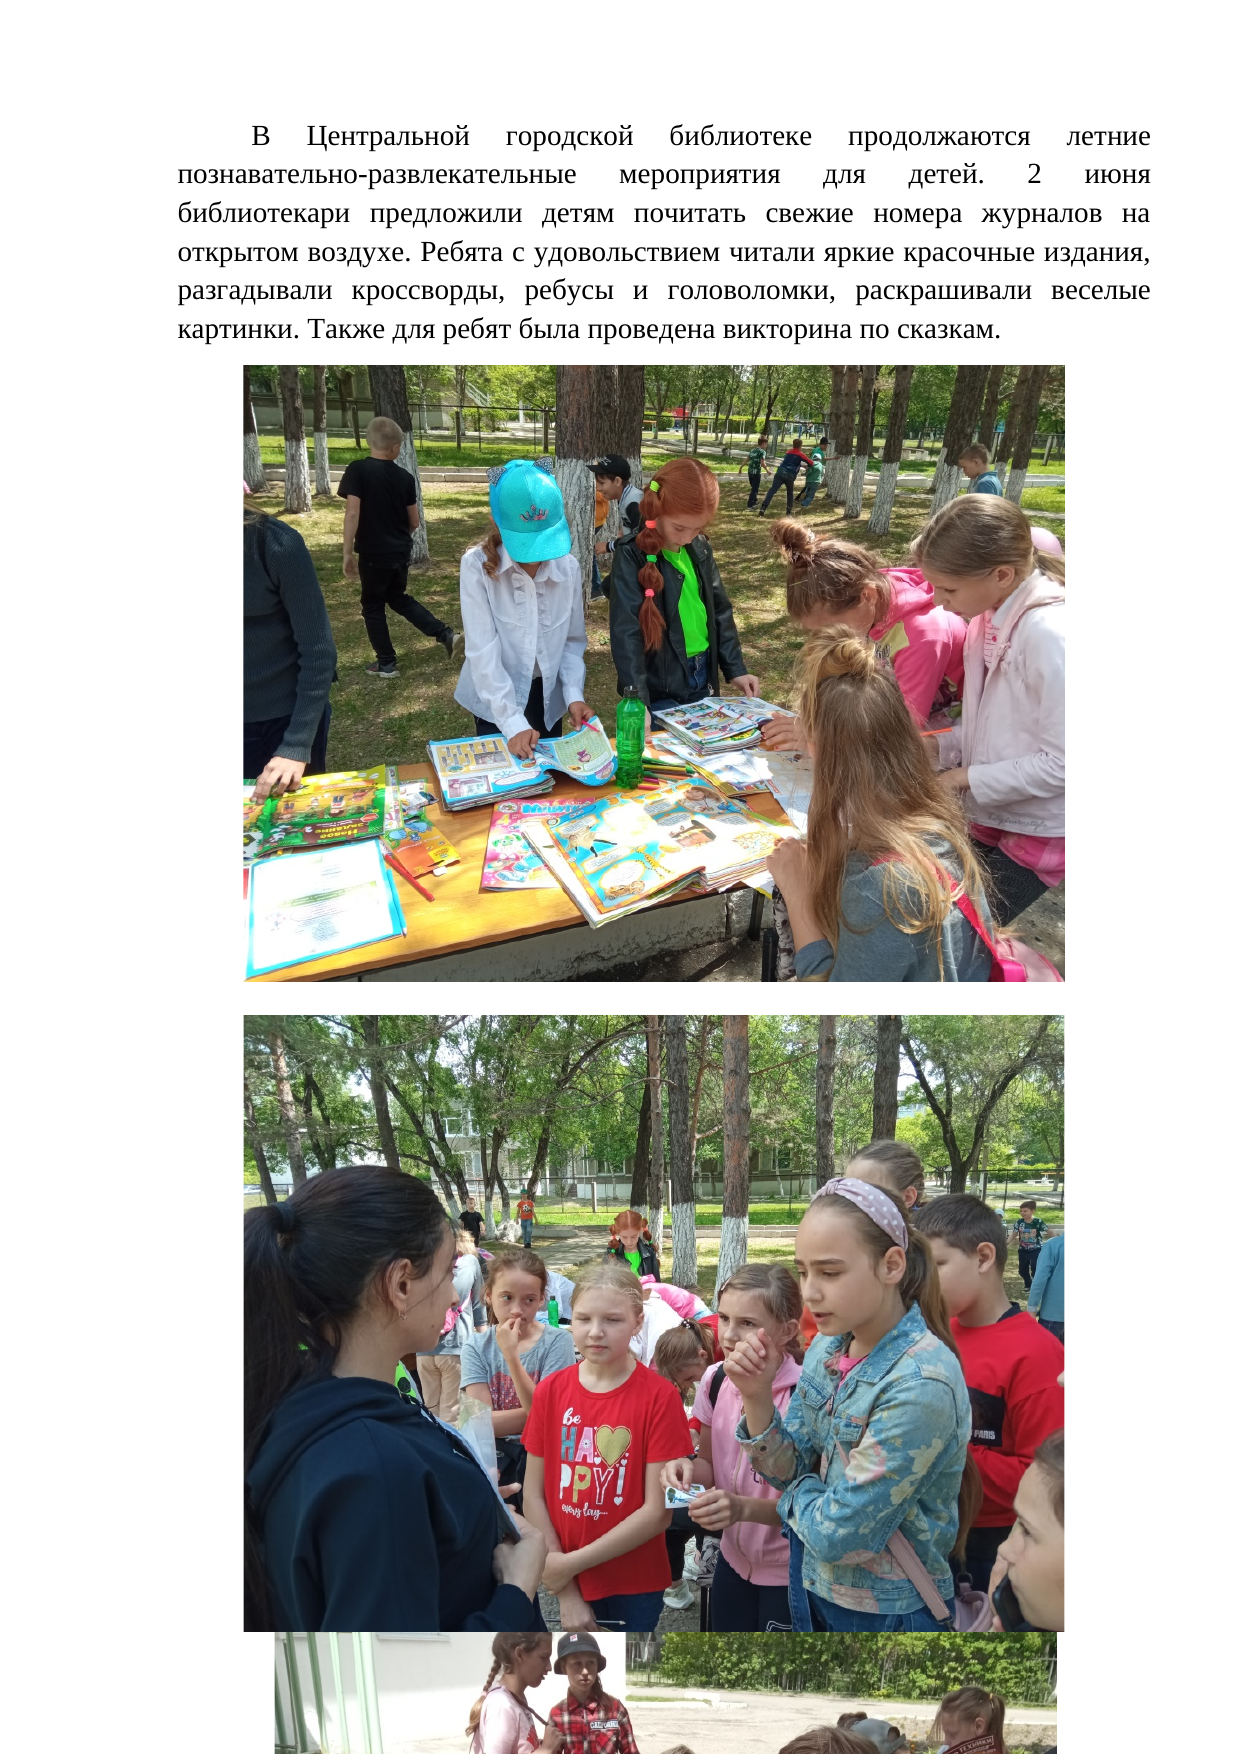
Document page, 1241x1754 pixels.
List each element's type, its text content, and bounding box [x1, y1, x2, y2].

picture [243, 365, 1065, 982]
picture [243, 1015, 1065, 1754]
text В Центральной городской библиотеке продолжаются летние познавательно-развлекательные мероприятия для детей. 2 июня библиотекари предложили детям почитать свежие номера журналов на открытом воздухе. Ребята с удовольствием читали яркие красочные издания, разгадывали кроссворды, ребусы и головоломки, раскрашивали веселые картинки. Также для ребят была проведена викторина по сказкам. [177, 118, 1152, 344]
